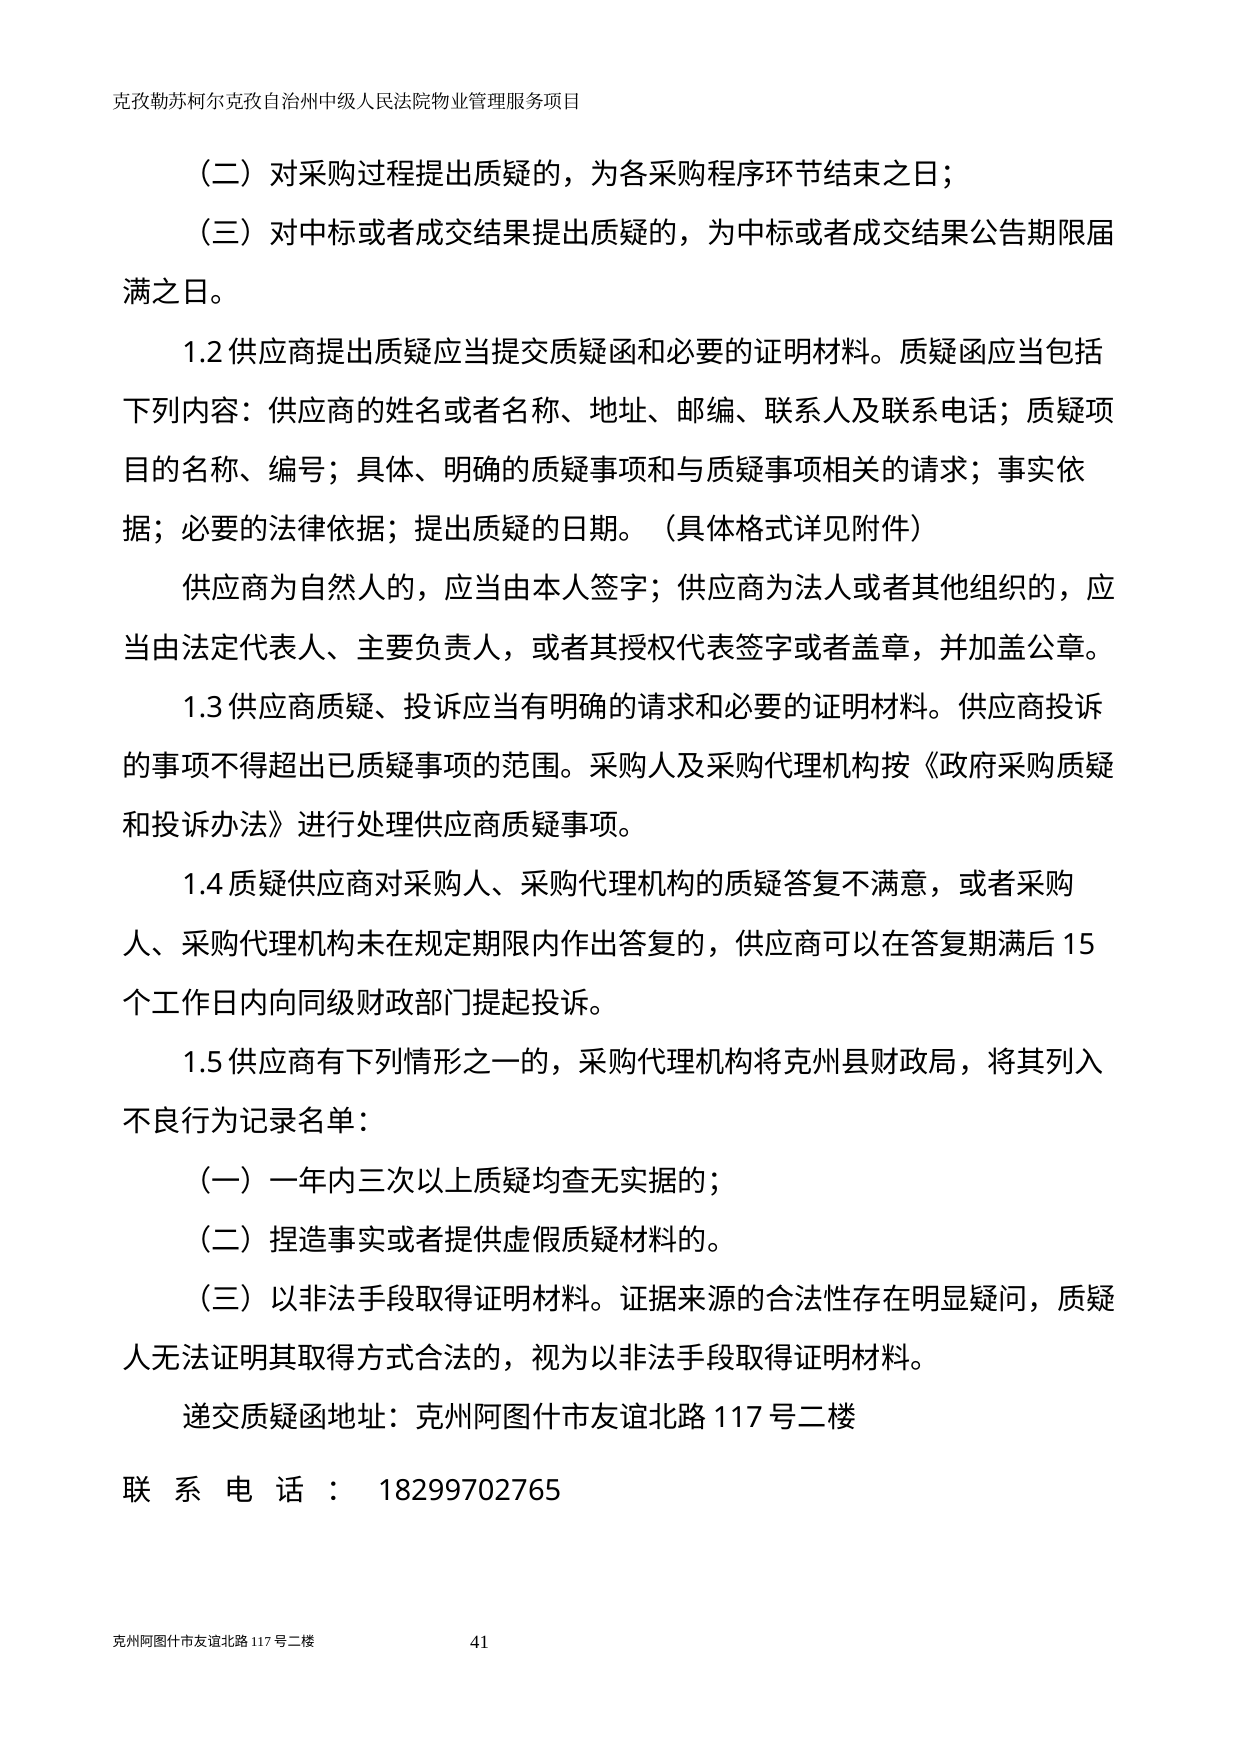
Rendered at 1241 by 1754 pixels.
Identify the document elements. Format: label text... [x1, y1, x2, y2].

text 1.3供应商质疑、投诉应当有明确的请求和必要的证明材料。供应商投诉的事项不得超出已质疑事项的范围。采购人及采购代理机构按《政府采购质疑和投诉办法》进行处理供应商质疑事项。 [122, 683, 1118, 844]
text （二）对采购过程提出质疑的，为各采购程序环节结束之日； [122, 151, 1118, 193]
text （二）捏造事实或者提供虚假质疑材料的。 [122, 1216, 1118, 1258]
text 供应商为自然人的，应当由本人签字；供应商为法人或者其他组织的，应当由法定代表人、主要负责人，或者其授权代表签字或者盖章，并加盖公章。 [122, 565, 1118, 666]
text 联系电话：18299702765 [122, 1453, 1118, 1522]
text （三）以非法手段取得证明材料。证据来源的合法性存在明显疑问，质疑人无法证明其取得方式合法的，视为以非法手段取得证明材料。 [122, 1275, 1118, 1377]
text （三）对中标或者成交结果提出质疑的，为中标或者成交结果公告期限届满之日。 [122, 210, 1118, 311]
text 1.4质疑供应商对采购人、采购代理机构的质疑答复不满意，或者采购人、采购代理机构未在规定期限内作出答复的，供应商可以在答复期满后15个工作日内向同级财政部门提起投诉。 [122, 861, 1118, 1022]
text 1.5供应商有下列情形之一的，采购代理机构将克州县财政局，将其列入不良行为记录名单： [122, 1039, 1118, 1140]
text 递交质疑函地址：克州阿图什市友谊北路117号二楼 [122, 1394, 1118, 1436]
text 1.2供应商提出质疑应当提交质疑函和必要的证明材料。质疑函应当包括下列内容：供应商的姓名或者名称、地址、邮编、联系人及联系电话；质疑项目的名称、编号；具体、明确的质疑事项和与质疑事项相关的请求；事实依据；必要的法律依据；提出质疑的日期。（具体格式详见附件） [122, 328, 1118, 548]
text （一）一年内三次以上质疑均查无实据的； [122, 1157, 1118, 1199]
